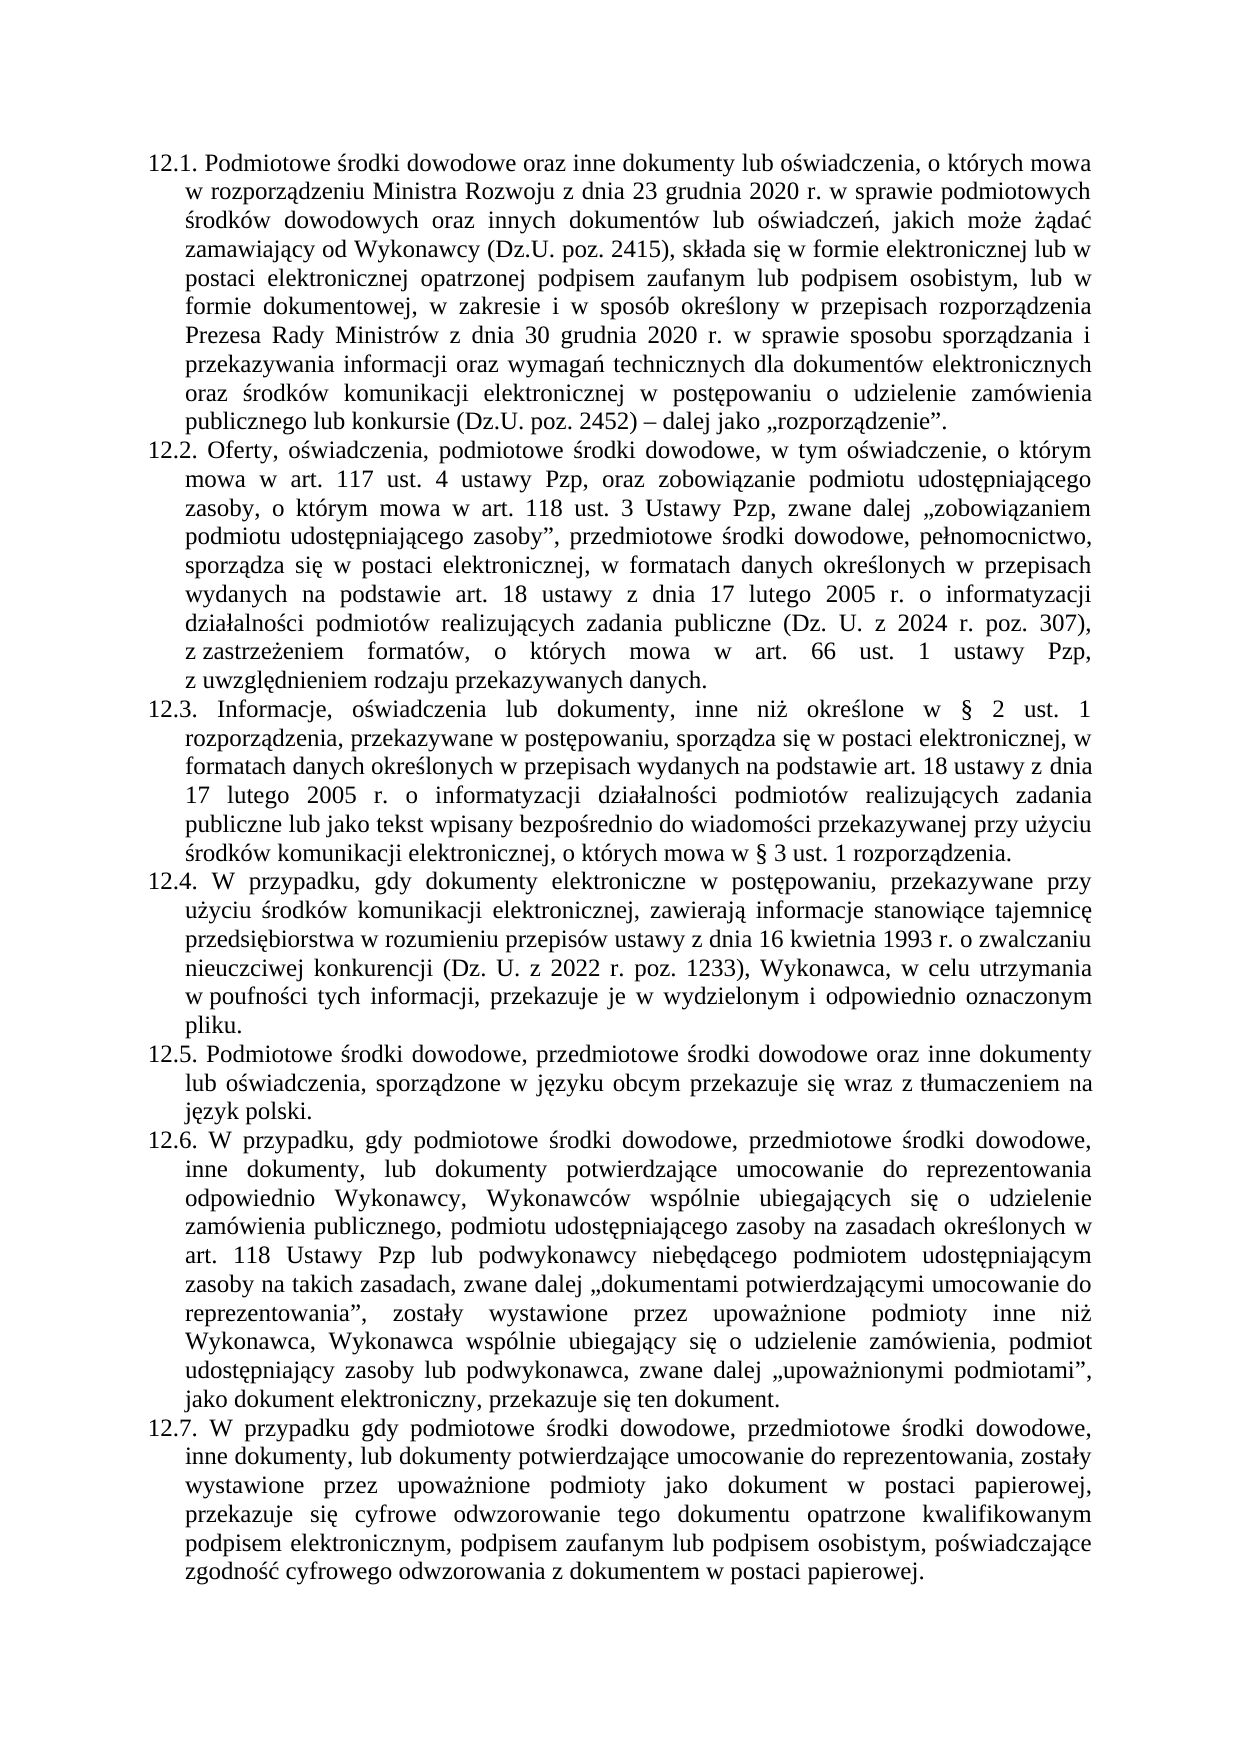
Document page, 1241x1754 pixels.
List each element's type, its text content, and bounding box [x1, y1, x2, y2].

text 12.4. W przypadku, gdy dokumenty elektroniczne w postępowaniu, przekazywane przy użyciu środków komunikacji elektronicznej, zawierają informacje stanowiące tajemnicę przedsiębiorstwa w rozumieniu przepisów ustawy z dnia 16 kwietnia 1993 r. o zwalczaniu nieuczciwej konkurencji (Dz. U. z 2022 r. poz. 1233), Wykonawca, w celu utrzymania w poufności tych informacji, przekazuje je w wydzielonym i odpowiednio oznaczonym pliku. [148, 866, 1093, 1039]
text 12.3. Informacje, oświadczenia lub dokumenty, inne niż określone w § 2 ust. 1 rozporządzenia, przekazywane w postępowaniu, sporządza się w postaci elektronicznej, w formatach danych określonych w przepisach wydanych na podstawie art. 18 ustawy z dnia 17 lutego 2005 r. o informatyzacji działalności podmiotów realizujących zadania publiczne lub jako tekst wpisany bezpośrednio do wiadomości przekazywanej przy użyciu środków komunikacji elektronicznej, o których mowa w § 3 ust. 1 rozporządzenia. [148, 694, 1093, 866]
text 12.5. Podmiotowe środki dowodowe, przedmiotowe środki dowodowe oraz inne dokumenty lub oświadczenia, sporządzone w języku obcym przekazuje się wraz z tłumaczeniem na język polski. [148, 1039, 1093, 1125]
text 12.2. Oferty, oświadczenia, podmiotowe środki dowodowe, w tym oświadczenie, o którym mowa w art. 117 ust. 4 ustawy Pzp, oraz zobowiązanie podmiotu udostępniającego zasoby, o którym mowa w art. 118 ust. 3 Ustawy Pzp, zwane dalej „zobowiązaniem podmiotu udostępniającego zasoby”, przedmiotowe środki dowodowe, pełnomocnictwo, sporządza się w postaci elektronicznej, w formatach danych określonych w przepisach wydanych na podstawie art. 18 ustawy z dnia 17 lutego 2005 r. o informatyzacji działalności podmiotów realizujących zadania publiczne (Dz. U. z 2024 r. poz. 307), z zastrzeżeniem formatów, o których mowa w art. 66 ust. 1 ustawy Pzp, z uwzględnieniem rodzaju przekazywanych danych. [148, 435, 1093, 694]
text 12.6. W przypadku, gdy podmiotowe środki dowodowe, przedmiotowe środki dowodowe, inne dokumenty, lub dokumenty potwierdzające umocowanie do reprezentowania odpowiednio Wykonawcy, Wykonawców wspólnie ubiegających się o udzielenie zamówienia publicznego, podmiotu udostępniającego zasoby na zasadach określonych w art. 118 Ustawy Pzp lub podwykonawcy niebędącego podmiotem udostępniającym zasoby na takich zasadach, zwane dalej „dokumentami potwierdzającymi umocowanie do reprezentowania”, zostały wystawione przez upoważnione podmioty inne niż Wykonawca, Wykonawca wspólnie ubiegający się o udzielenie zamówienia, podmiot udostępniający zasoby lub podwykonawca, zwane dalej „upoważnionymi podmiotami”, jako dokument elektroniczny, przekazuje się ten dokument. [148, 1125, 1093, 1413]
text 12.7. W przypadku gdy podmiotowe środki dowodowe, przedmiotowe środki dowodowe, inne dokumenty, lub dokumenty potwierdzające umocowanie do reprezentowania, zostały wystawione przez upoważnione podmioty jako dokument w postaci papierowej, przekazuje się cyfrowe odwzorowanie tego dokumentu opatrzone kwalifikowanym podpisem elektronicznym, podpisem zaufanym lub podpisem osobistym, poświadczające zgodność cyfrowego odwzorowania z dokumentem w postaci papierowej. [148, 1413, 1093, 1585]
text 12.1. Podmiotowe środki dowodowe oraz inne dokumenty lub oświadczenia, o których mowa w rozporządzeniu Ministra Rozwoju z dnia 23 grudnia 2020 r. w sprawie podmiotowych środków dowodowych oraz innych dokumentów lub oświadczeń, jakich może żądać zamawiający od Wykonawcy (Dz.U. poz. 2415), składa się w formie elektronicznej lub w postaci elektronicznej opatrzonej podpisem zaufanym lub podpisem osobistym, lub w formie dokumentowej, w zakresie i w sposób określony w przepisach rozporządzenia Prezesa Rady Ministrów z dnia 30 grudnia 2020 r. w sprawie sposobu sporządzania i przekazywania informacji oraz wymagań technicznych dla dokumentów elektronicznych oraz środków komunikacji elektronicznej w postępowaniu o udzielenie zamówienia publicznego lub konkursie (Dz.U. poz. 2452) – dalej jako „rozporządzenie”. [148, 148, 1093, 435]
